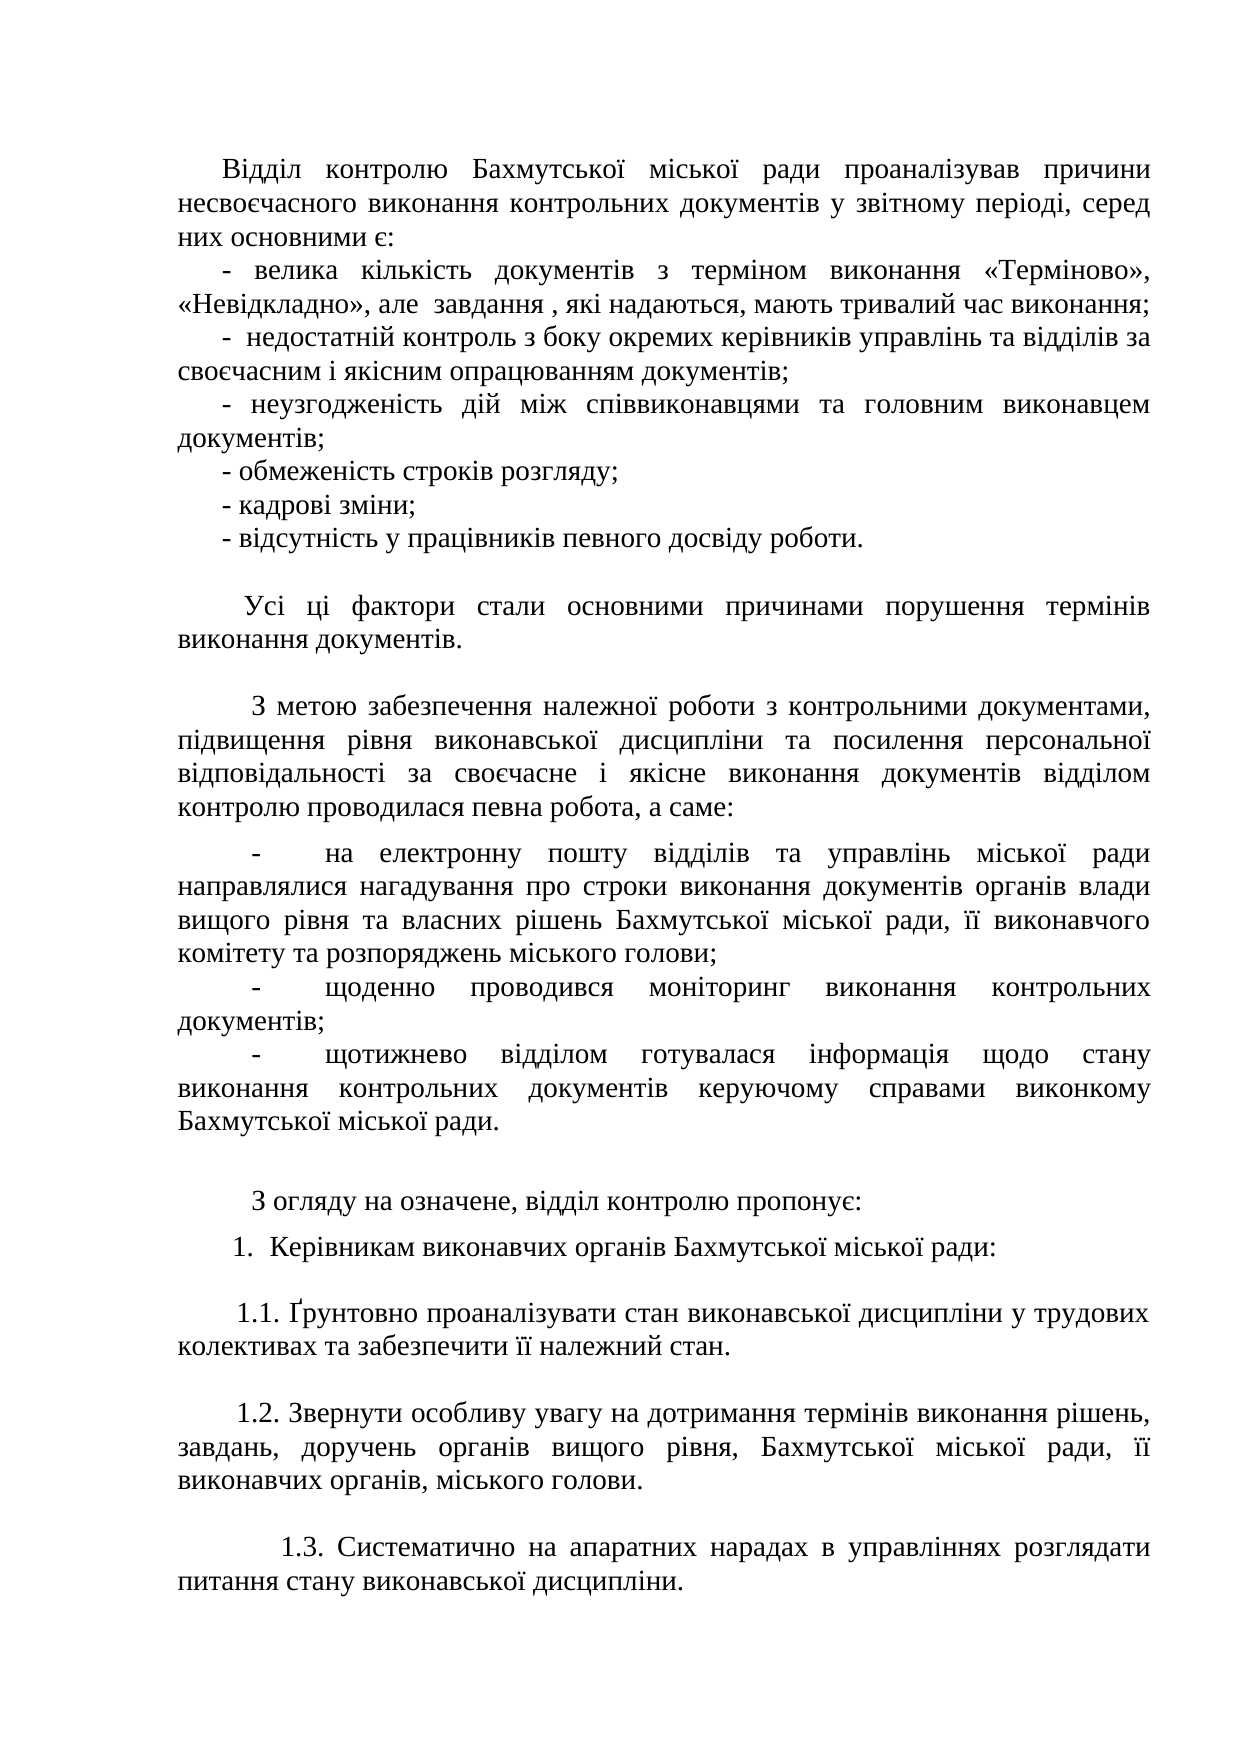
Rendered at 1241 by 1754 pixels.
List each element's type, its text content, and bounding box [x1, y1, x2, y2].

text Відділ контролю Бахмутської міської ради проаналізував причини несвоєчасного виконання контрольних документів у звітному періоді, серед них основними є: [177, 152, 1152, 252]
list на електронну пошту відділів та управлінь міської ради направлялися нагадування про строки виконання документів органів влади вищого рівня та власних рішень Бахмутської міської ради, її виконавчого комітету та розпоряджень міського голови; [177, 835, 1152, 969]
list 1.2. Звернути особливу увагу на дотримання термінів виконання рішень, завдань, доручень органів вищого рівня, Бахмутської міської ради, її виконавчих органів, міського голови. [177, 1395, 1152, 1496]
text - кадрові зміни; [177, 487, 1152, 521]
text - велика кількість документів з терміном виконання «Терміново», «Невідкладно», але завдання , які надаються, мають тривалий час виконання; [177, 252, 1152, 319]
text - недостатній контроль з боку окремих керівників управлінь та відділів за своєчасним і якісним опрацюванням документів; [177, 319, 1152, 386]
text З огляду на означене, відділ контролю пропонує: [177, 1183, 1152, 1216]
list щоденно проводився моніторинг виконання контрольних документів; [177, 969, 1152, 1036]
text З метою забезпечення належної роботи з контрольними документами, підвищення рівня виконавської дисципліни та посилення персональної відповідальності за своєчасне і якісне виконання документів відділом контролю проводилася певна робота, а саме: [177, 688, 1152, 822]
text 1.3. Систематично на апаратних нарадах в управліннях розглядати питання стану виконавської дисципліни. [177, 1529, 1152, 1596]
text - обмеженість строків розгляду; [177, 453, 1152, 487]
list Керівникам виконавчих органів Бахмутської міської ради: [232, 1229, 1152, 1262]
list Ґрунтовно проаналізувати стан виконавської дисципліни у трудових колективах та забезпечити її належний стан. [177, 1296, 1150, 1362]
list щотижнево відділом готувалася інформація щодо стану виконання контрольних документів керуючому справами виконкому Бахмутської міської ради. [177, 1036, 1152, 1137]
text Усі ці фактори стали основними причинами порушення термінів виконання документів. [177, 588, 1152, 655]
text - неузгодженість дій між співвиконавцями та головним виконавцем документів; [177, 386, 1152, 453]
text - відсутність у працівників певного досвіду роботи. [177, 521, 1152, 554]
